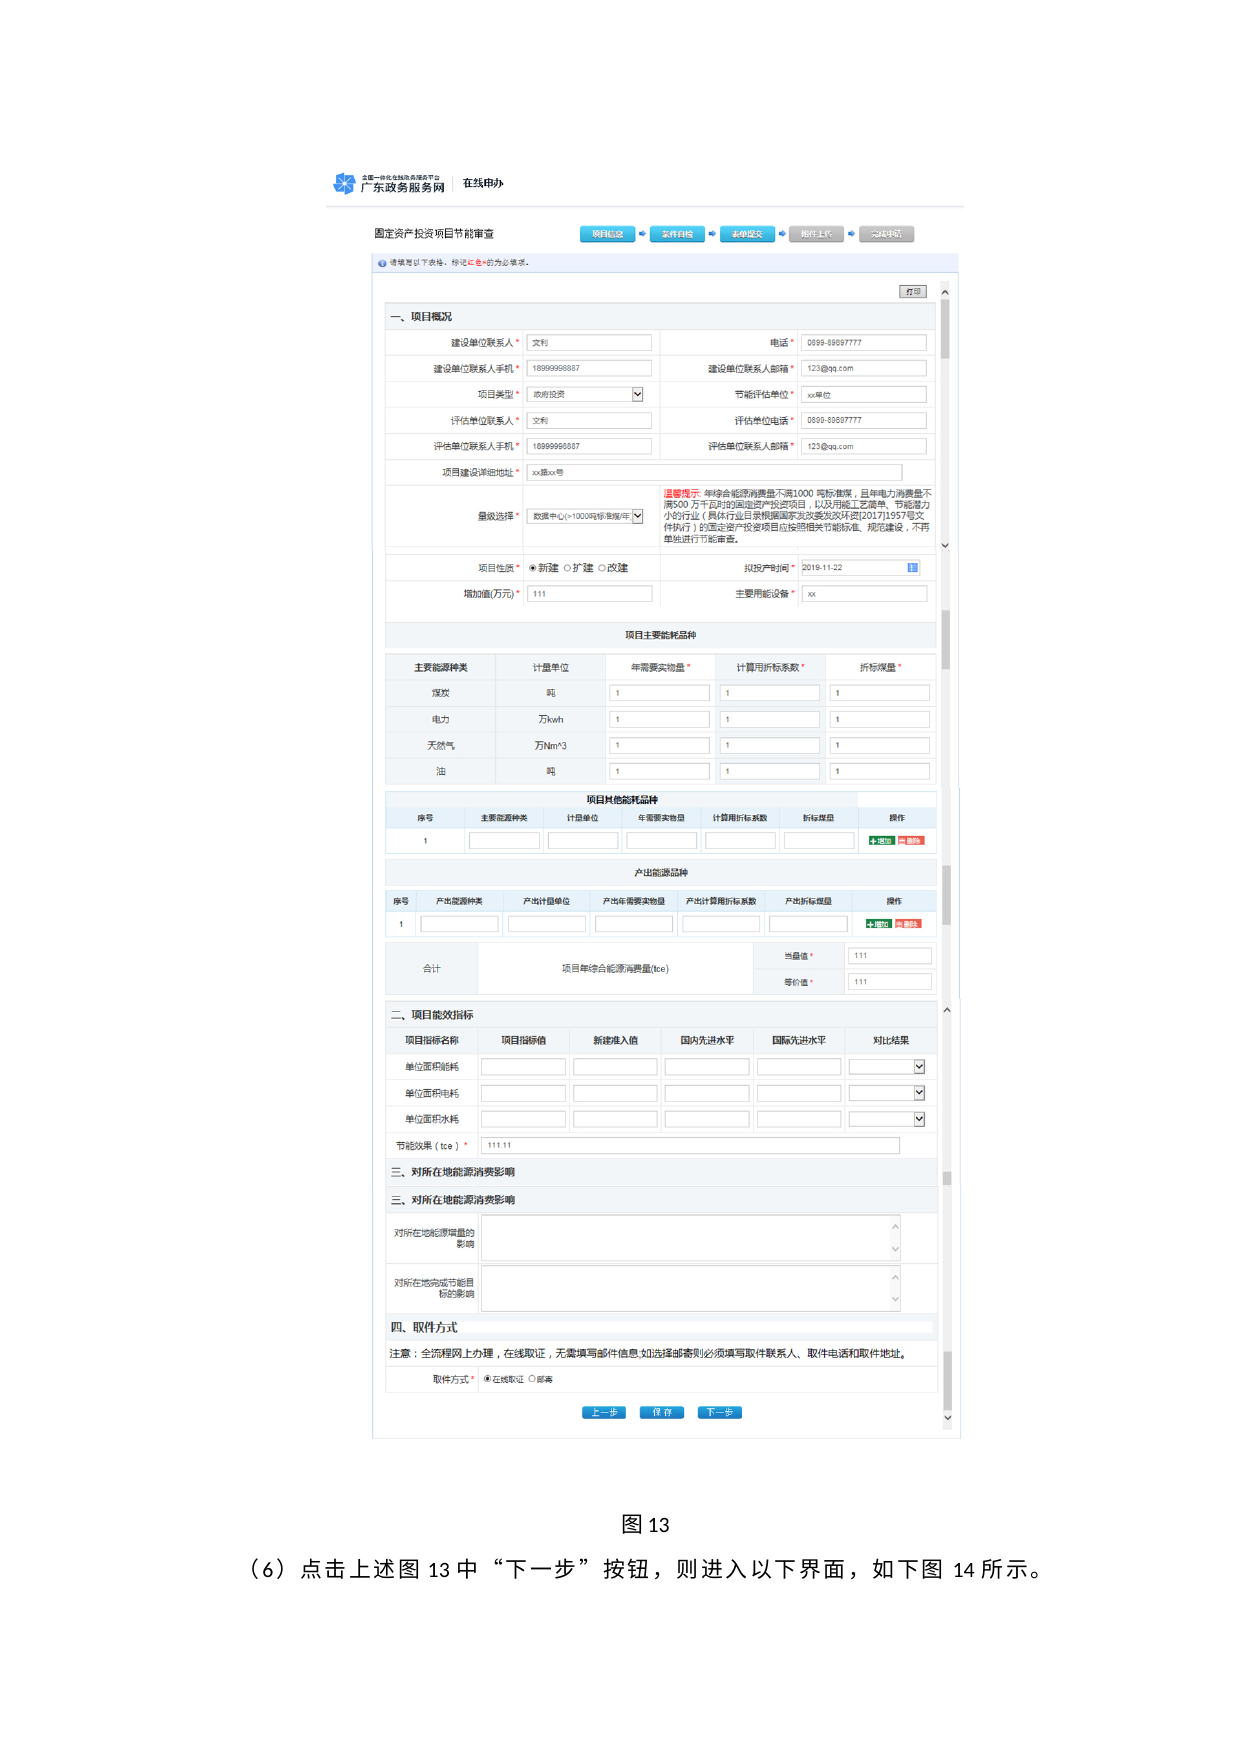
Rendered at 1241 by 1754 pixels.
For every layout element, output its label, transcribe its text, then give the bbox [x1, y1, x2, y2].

picture [326, 162, 965, 1465]
text （6）点击上述图13中“下一步”按钮，则进入以下界面，如下图14所示。 [187, 1552, 1053, 1584]
text 图13 [187, 1507, 1053, 1539]
